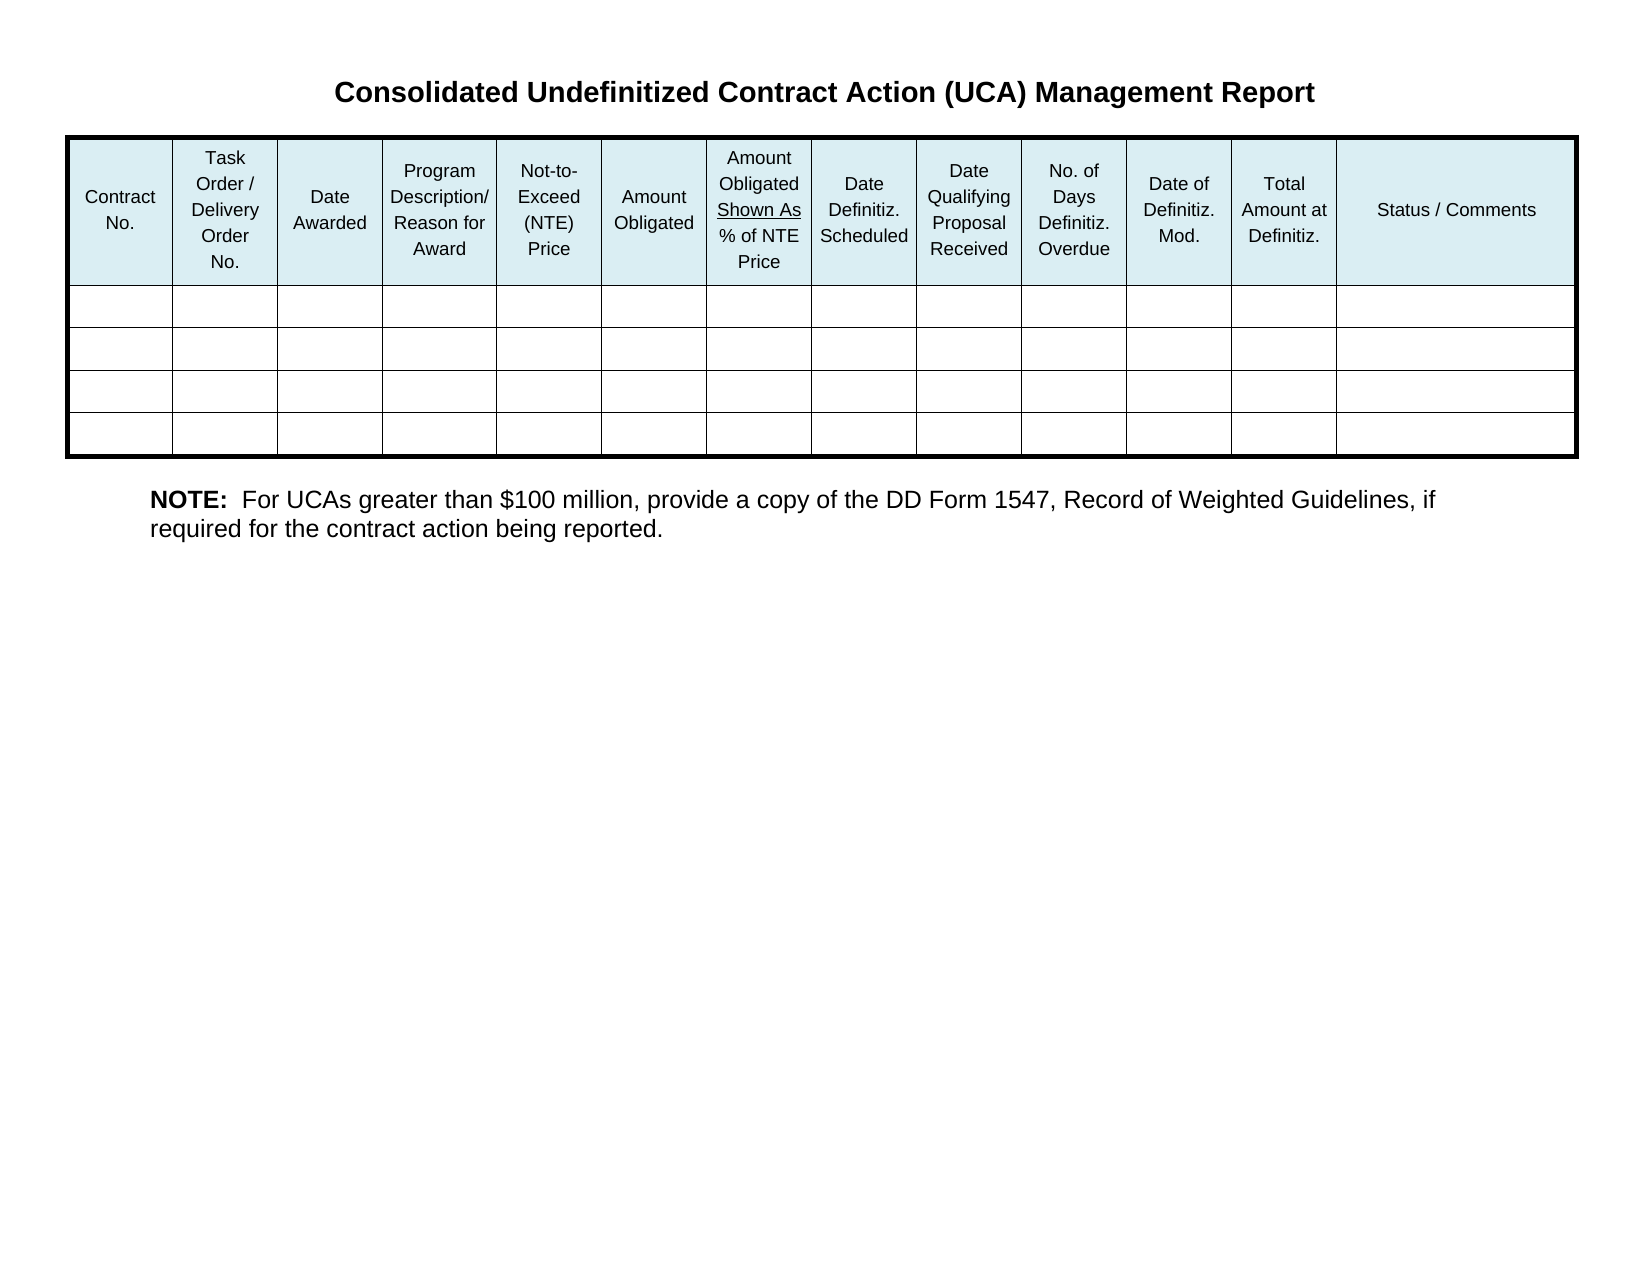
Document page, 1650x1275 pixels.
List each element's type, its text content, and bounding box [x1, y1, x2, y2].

table_cell [70, 413, 172, 454]
table_header Program Description/ Reason for Award [383, 140, 496, 285]
table_cell [602, 328, 706, 369]
table_cell [278, 328, 382, 369]
table_cell [1127, 328, 1231, 369]
table_cell [497, 286, 601, 327]
table_cell [707, 286, 811, 327]
table_cell [707, 328, 811, 369]
table_header Date Awarded [278, 140, 382, 285]
table_header Amount Obligated Shown As % of NTE Price [707, 140, 811, 285]
table_cell [383, 413, 496, 454]
table_cell [1337, 413, 1574, 454]
table_header Contract No. [70, 140, 172, 285]
table_cell [70, 371, 172, 412]
table_cell [917, 371, 1021, 412]
table_cell [383, 286, 496, 327]
table_cell [70, 328, 172, 369]
table_cell [173, 371, 277, 412]
table_cell [917, 413, 1021, 454]
table_header Amount Obligated [602, 140, 706, 285]
table_cell [1232, 328, 1336, 369]
text Consolidated Undefinitized Contract Action (UCA) Management Report [75, 75, 1575, 108]
table_header Date Definitiz. Scheduled [812, 140, 916, 285]
table_cell [1022, 286, 1126, 327]
table_cell [278, 286, 382, 327]
table_cell [812, 328, 916, 369]
table_header No. of Days Definitiz. Overdue [1022, 140, 1126, 285]
table_header Not-to-Exceed (NTE) Price [497, 140, 601, 285]
table_cell [812, 286, 916, 327]
table_cell [1337, 328, 1574, 369]
table_cell [497, 413, 601, 454]
table_header Date of Definitiz. Mod. [1127, 140, 1231, 285]
table_cell [497, 371, 601, 412]
table_cell [602, 413, 706, 454]
table_cell [707, 371, 811, 412]
table_cell [917, 328, 1021, 369]
table_header Date Qualifying Proposal Received [917, 140, 1021, 285]
table_header Task Order / Delivery Order No. [173, 140, 277, 285]
table_cell [1127, 413, 1231, 454]
table_cell [383, 371, 496, 412]
table_cell [1232, 286, 1336, 327]
table_cell [497, 328, 601, 369]
table_cell [602, 371, 706, 412]
table_header Total Amount at Definitiz. [1232, 140, 1336, 285]
table_cell [1022, 328, 1126, 369]
table_header Status / Comments [1337, 140, 1574, 285]
table_cell [1337, 371, 1574, 412]
table_cell [173, 413, 277, 454]
table_cell [70, 286, 172, 327]
table_cell [1127, 286, 1231, 327]
table_cell [383, 328, 496, 369]
table_cell [1127, 371, 1231, 412]
text NOTE: For UCAs greater than $100 million, provide a copy of the DD Form 1547, Record of Weighted Guidelines, if required for the contract action being reported. [150, 485, 1500, 543]
table_cell [1337, 286, 1574, 327]
table_cell [1022, 371, 1126, 412]
table_cell [173, 328, 277, 369]
table_cell [278, 413, 382, 454]
table_cell [917, 286, 1021, 327]
table_cell [173, 286, 277, 327]
table_cell [1232, 413, 1336, 454]
table_cell [278, 371, 382, 412]
table_cell [812, 371, 916, 412]
table_cell [602, 286, 706, 327]
table_cell [1232, 371, 1336, 412]
table_cell [812, 413, 916, 454]
table_cell [707, 413, 811, 454]
table_cell [1022, 413, 1126, 454]
